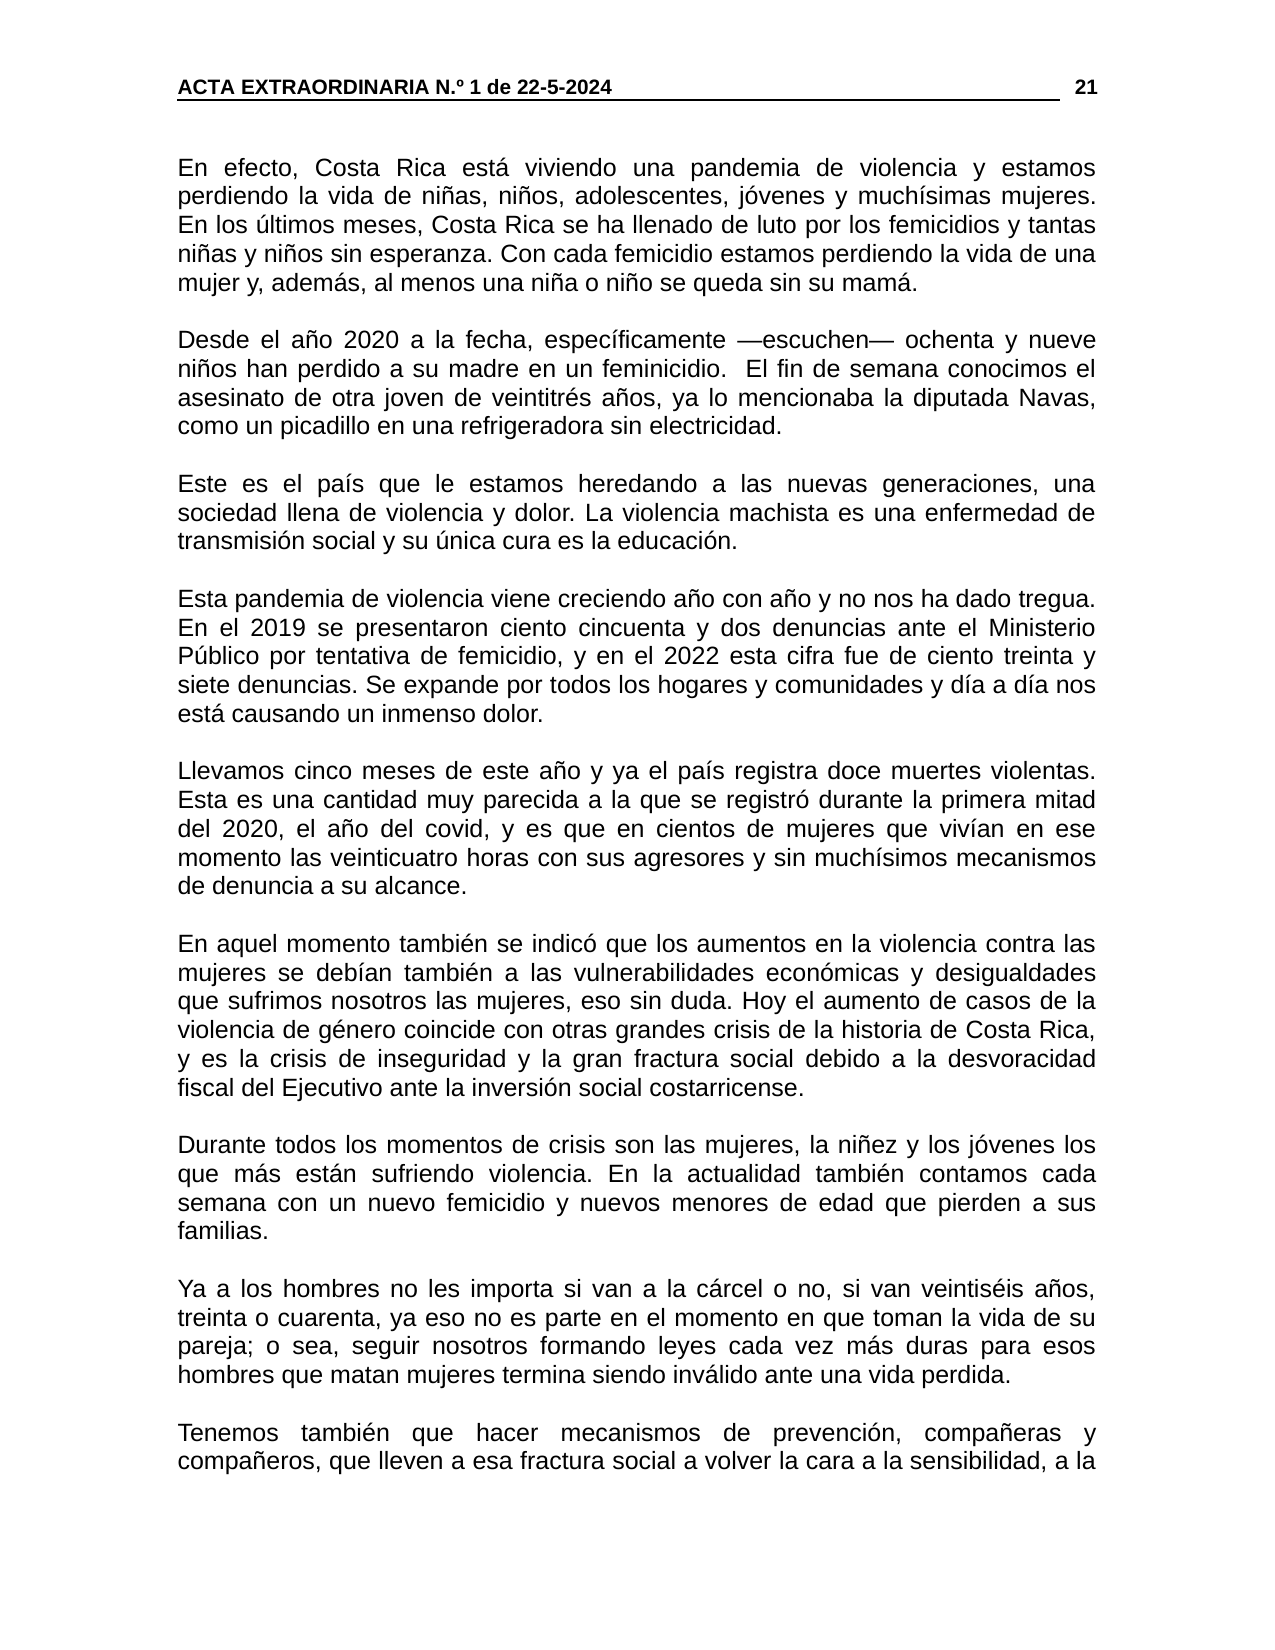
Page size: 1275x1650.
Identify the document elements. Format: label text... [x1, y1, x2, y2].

text Desde el año 2020 a la fecha, específicamente —escuchen— ochenta y nueve niños han perdido a su madre en un feminicidio. El fin de semana conocimos el asesinato de otra joven de veintitrés años, ya lo mencionaba la diputada Navas, como un picadillo en una refrigeradora sin electricidad. [177, 325, 1098, 440]
text En efecto, Costa Rica está viviendo una pandemia de violencia y estamos perdiendo la vida de niñas, niños, adolescentes, jóvenes y muchísimas mujeres. En los últimos meses, Costa Rica se ha llenado de luto por los femicidios y tantas niñas y niños sin esperanza. Con cada femicidio estamos perdiendo la vida de una mujer y, además, al menos una niña o niño se queda sin su mamá. [177, 153, 1098, 296]
text Llevamos cinco meses de este año y ya el país registra doce muertes violentas. Esta es una cantidad muy parecida a la que se registró durante la primera mitad del 2020, el año del covid, y es que en cientos de mujeres que vivían en ese momento las veinticuatro horas con sus agresores y sin muchísimos mecanismos de denuncia a su alcance. [177, 756, 1098, 900]
text Durante todos los momentos de crisis son las mujeres, la niñez y los jóvenes los que más están sufriendo violencia. En la actualidad también contamos cada semana con un nuevo femicidio y nuevos menores de edad que pierden a sus familias. [177, 1130, 1098, 1245]
text En aquel momento también se indicó que los aumentos en la violencia contra las mujeres se debían también a las vulnerabilidades económicas y desigualdades que sufrimos nosotros las mujeres, eso sin duda. Hoy el aumento de casos de la violencia de género coincide con otras grandes crisis de la historia de Costa Rica, y es la crisis de inseguridad y la gran fractura social debido a la desvoracidad fiscal del Ejecutivo ante la inversión social costarricense. [177, 929, 1098, 1101]
text Ya a los hombres no les importa si van a la cárcel o no, si van veintiséis años, treinta o cuarenta, ya eso no es parte en el momento en que toman la vida de su pareja; o sea, seguir nosotros formando leyes cada vez más duras para esos hombres que matan mujeres termina siendo inválido ante una vida perdida. [177, 1274, 1098, 1389]
text Este es el país que le estamos heredando a las nuevas generaciones, una sociedad llena de violencia y dolor. La violencia machista es una enfermedad de transmisión social y su única cura es la educación. [177, 469, 1098, 555]
text Esta pandemia de violencia viene creciendo año con año y no nos ha dado tregua. En el 2019 se presentaron ciento cincuenta y dos denuncias ante el Ministerio Público por tentativa de femicidio, y en el 2022 esta cifra fue de ciento treinta y siete denuncias. Se expande por todos los hogares y comunidades y día a día nos está causando un inmenso dolor. [177, 584, 1098, 728]
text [177, 1418, 1098, 1475]
